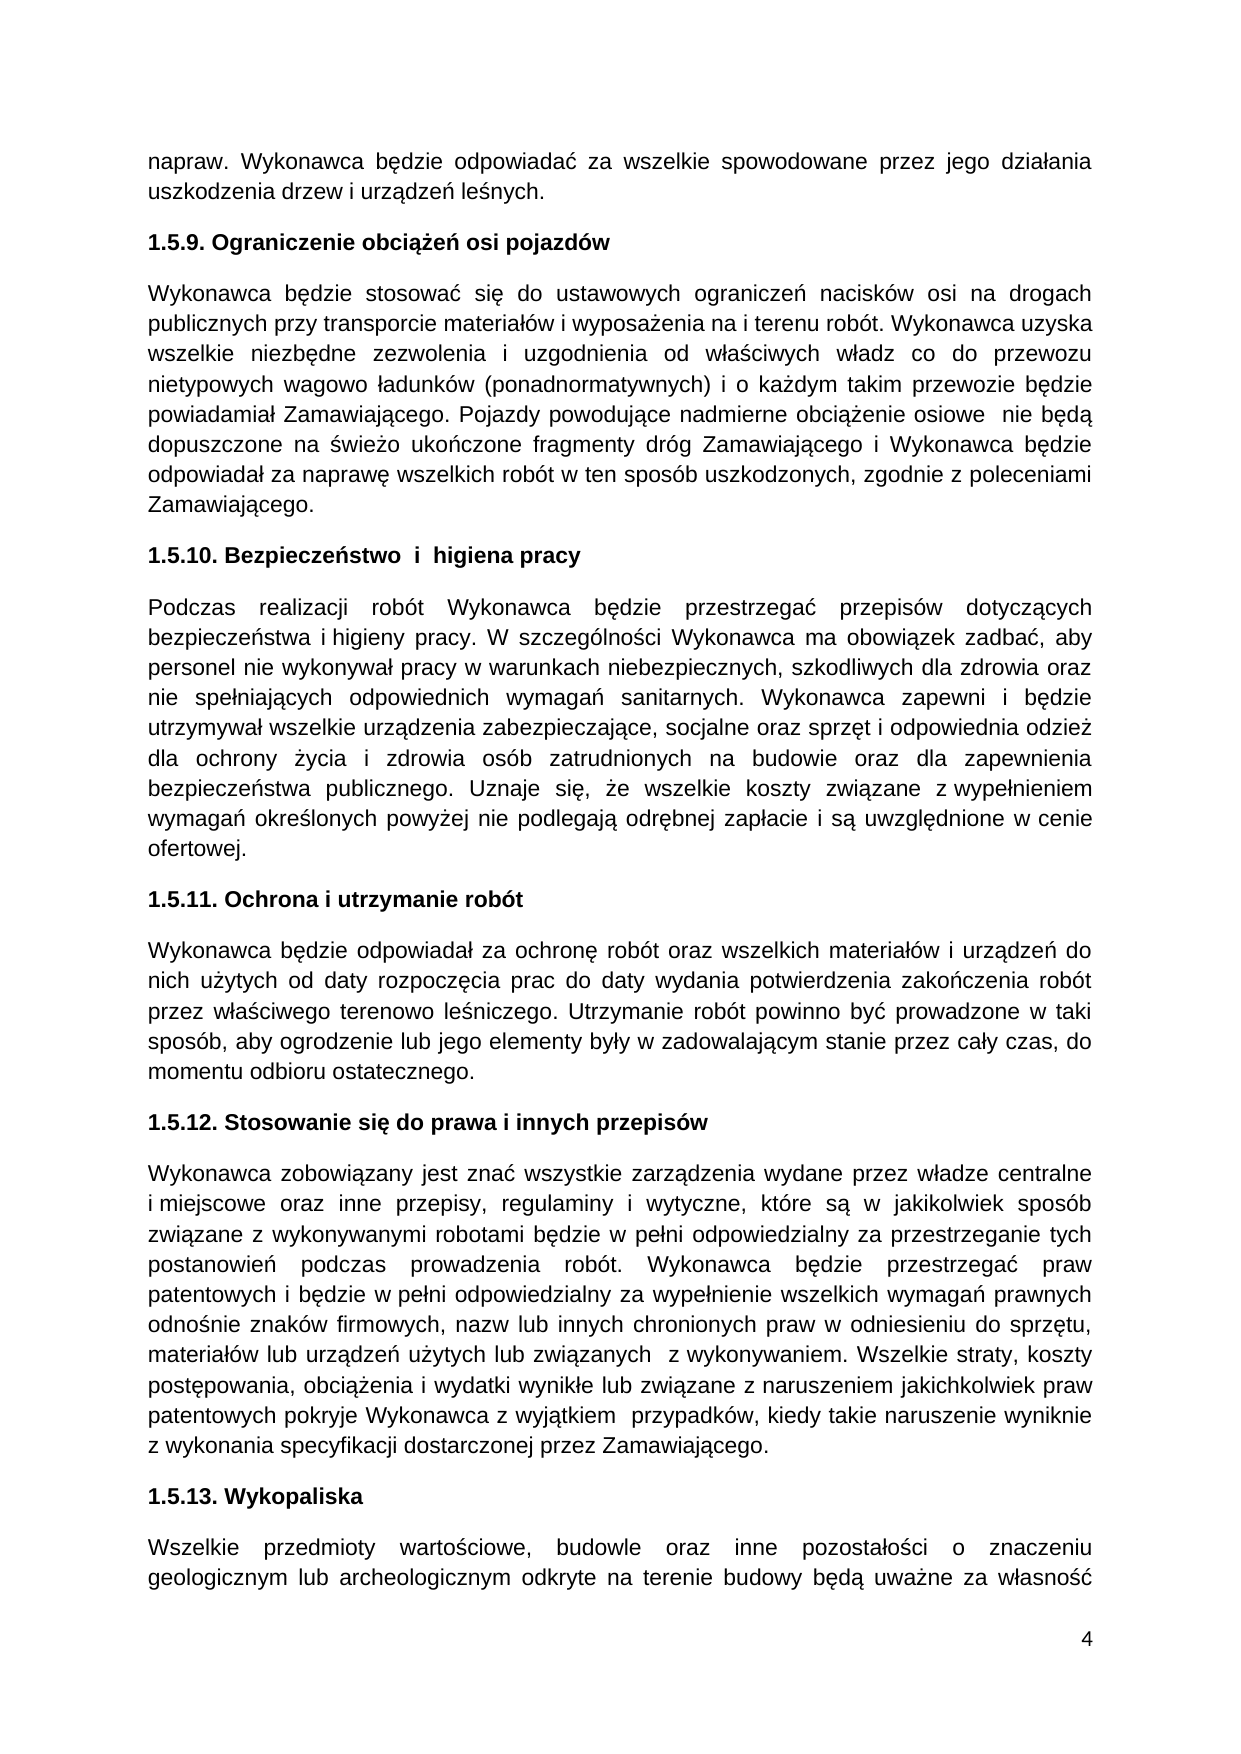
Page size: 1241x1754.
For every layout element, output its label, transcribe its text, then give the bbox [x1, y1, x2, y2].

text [148, 148, 1093, 204]
text 1.5.10. Bezpieczeństwo i higiena pracy [148, 542, 1093, 569]
text Wykonawca zobowiązany jest znać wszystkie zarządzenia wydane przez władze centralne i miejscowe oraz inne przepisy, regulaminy i wytyczne, które są w jakikolwiek sposób związane z wykonywanymi robotami będzie w pełni odpowiedzialny za przestrzeganie tych postanowień podczas prowadzenia robót. Wykonawca będzie przestrzegać praw patentowych i będzie w pełni odpowiedzialny za wypełnienie wszelkich wymagań prawnych odnośnie znaków firmowych, nazw lub innych chronionych praw w odniesieniu do sprzętu, materiałów lub urządzeń użytych lub związanych z wykonywaniem. Wszelkie straty, koszty postępowania, obciążenia i wydatki wynikłe lub związane z naruszeniem jakichkolwiek praw patentowych pokryje Wykonawca z wyjątkiem przypadków, kiedy takie naruszenie wyniknie z wykonania specyfikacji dostarczonej przez Zamawiającego. [148, 1160, 1093, 1458]
text Wykonawca będzie odpowiadał za ochronę robót oraz wszelkich materiałów i urządzeń do nich użytych od daty rozpoczęcia prac do daty wydania potwierdzenia zakończenia robót przez właściwego terenowo leśniczego. Utrzymanie robót powinno być prowadzone w taki sposób, aby ogrodzenie lub jego elementy były w zadowalającym stanie przez cały czas, do momentu odbioru ostatecznego. [148, 937, 1093, 1084]
text 1.5.11. Ochrona i utrzymanie robót [148, 886, 1093, 912]
text Podczas realizacji robót Wykonawca będzie przestrzegać przepisów dotyczących bezpieczeństwa i higieny pracy. W szczególności Wykonawca ma obowiązek zadbać, aby personel nie wykonywał pracy w warunkach niebezpiecznych, szkodliwych dla zdrowia oraz nie spełniających odpowiednich wymagań sanitarnych. Wykonawca zapewni i będzie utrzymywał wszelkie urządzenia zabezpieczające, socjalne oraz sprzęt i odpowiednia odzież dla ochrony życia i zdrowia osób zatrudnionych na budowie oraz dla zapewnienia bezpieczeństwa publicznego. Uznaje się, że wszelkie koszty związane z wypełnieniem wymagań określonych powyżej nie podlegają odrębnej zapłacie i są uwzględnione w cenie ofertowej. [148, 593, 1093, 861]
text 1.5.13. Wykopaliska [148, 1483, 1093, 1509]
text Wykonawca będzie stosować się do ustawowych ograniczeń nacisków osi na drogach publicznych przy transporcie materiałów i wyposażenia na i terenu robót. Wykonawca uzyska wszelkie niezbędne zezwolenia i uzgodnienia od właściwych władz co do przewozu nietypowych wagowo ładunków (ponadnormatywnych) i o każdym takim przewozie będzie powiadamiał Zamawiającego. Pojazdy powodujące nadmierne obciążenie osiowe nie będą dopuszczone na świeżo ukończone fragmenty dróg Zamawiającego i Wykonawca będzie odpowiadał za naprawę wszelkich robót w ten sposób uszkodzonych, zgodnie z poleceniami Zamawiającego. [148, 280, 1093, 518]
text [148, 1534, 1093, 1591]
text 1.5.12. Stosowanie się do prawa i innych przepisów [148, 1109, 1093, 1135]
text 1.5.9. Ograniczenie obciążeń osi pojazdów [148, 229, 1093, 255]
